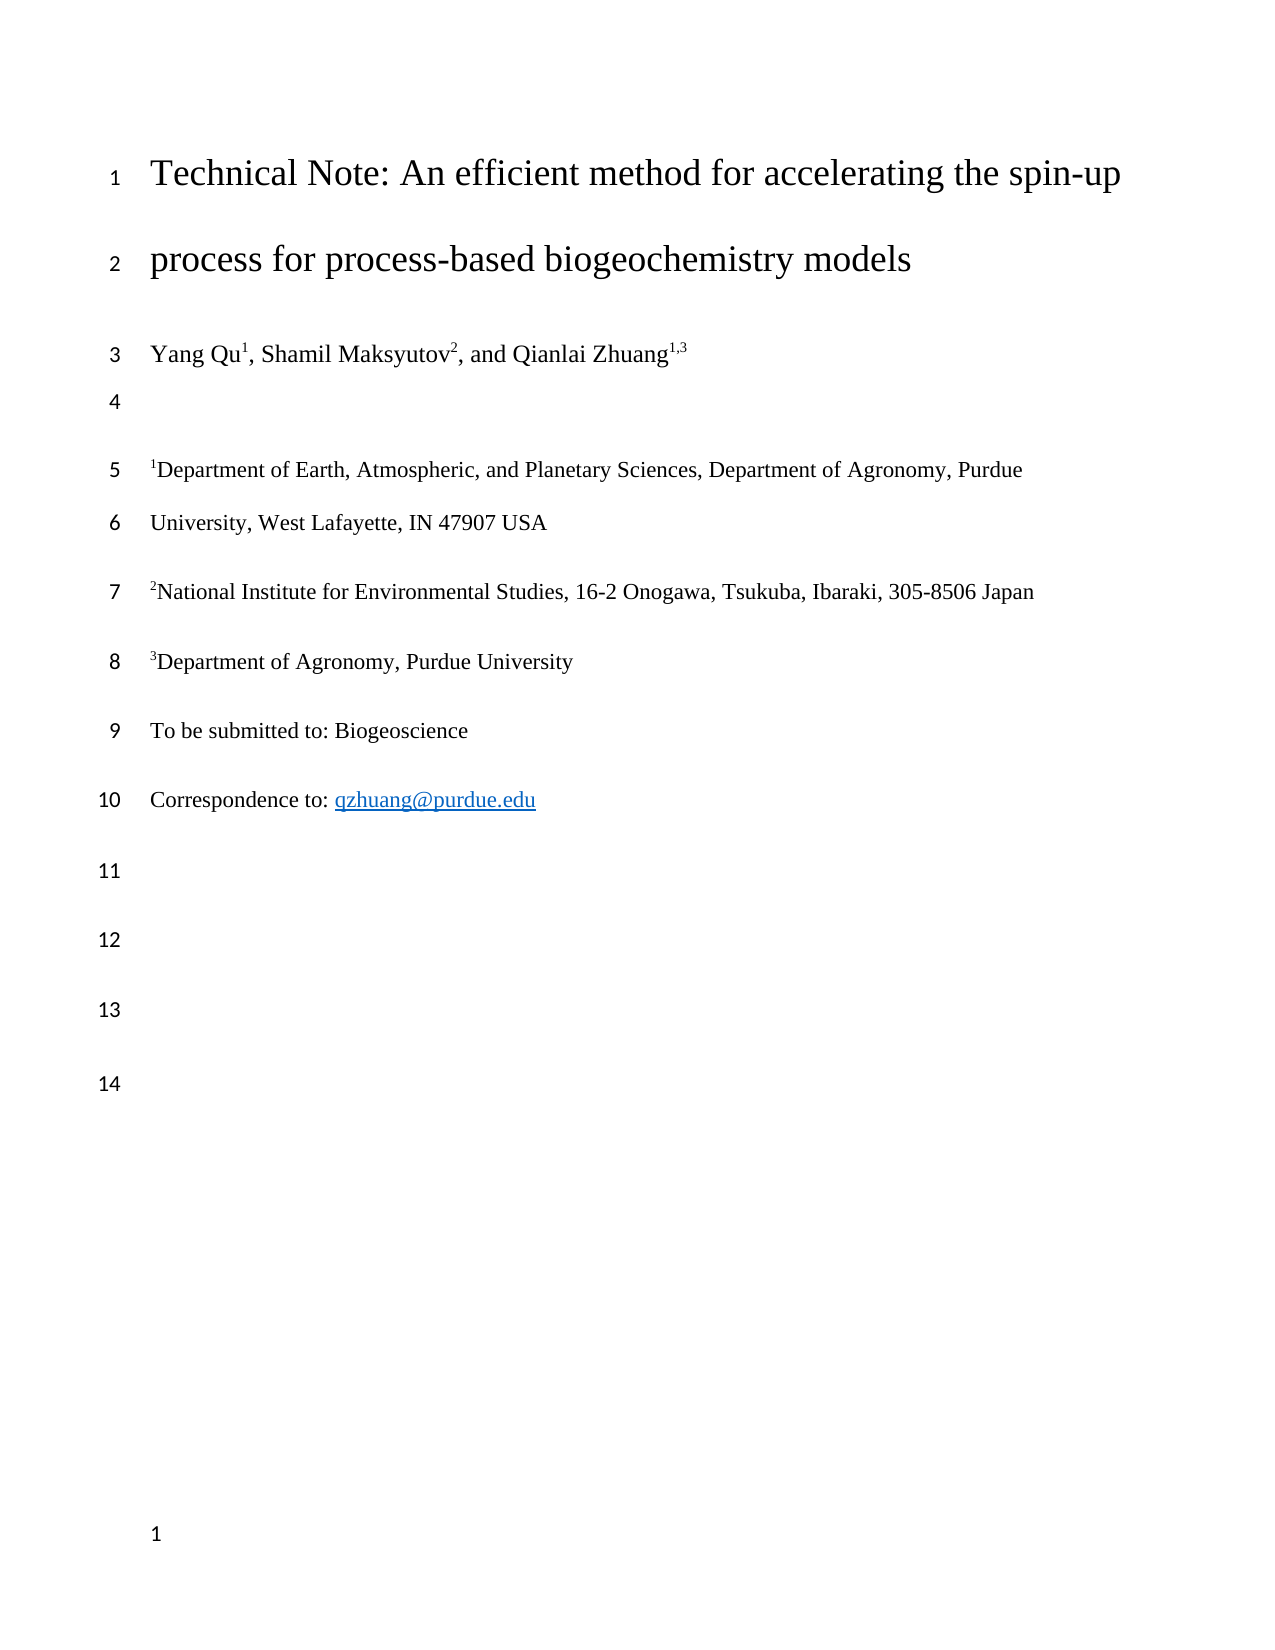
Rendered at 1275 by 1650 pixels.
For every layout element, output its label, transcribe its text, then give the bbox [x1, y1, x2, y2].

text Yang Qu1, Shamil Maksyutov2, and Qianlai Zhuang1,3 [150, 339, 1125, 368]
text 2National Institute for Environmental Studies, 16-2 Onogawa, Tsukuba, Ibaraki, 305-8506 Japan [150, 578, 1125, 605]
text 1Department of Earth, Atmospheric, and Planetary Sciences, Department of Agronomy, Purdue University, West Lafayette, IN 47907 USA [150, 456, 1125, 535]
text To be submitted to: Biogeoscience [150, 717, 1125, 743]
text Technical Note: An efficient method for accelerating the spin-up process for process-based biogeochemistry models [150, 150, 1125, 279]
text Correspondence to: qzhuang@purdue.edu [150, 786, 1125, 813]
text 3Department of Agronomy, Purdue University [150, 648, 1125, 674]
